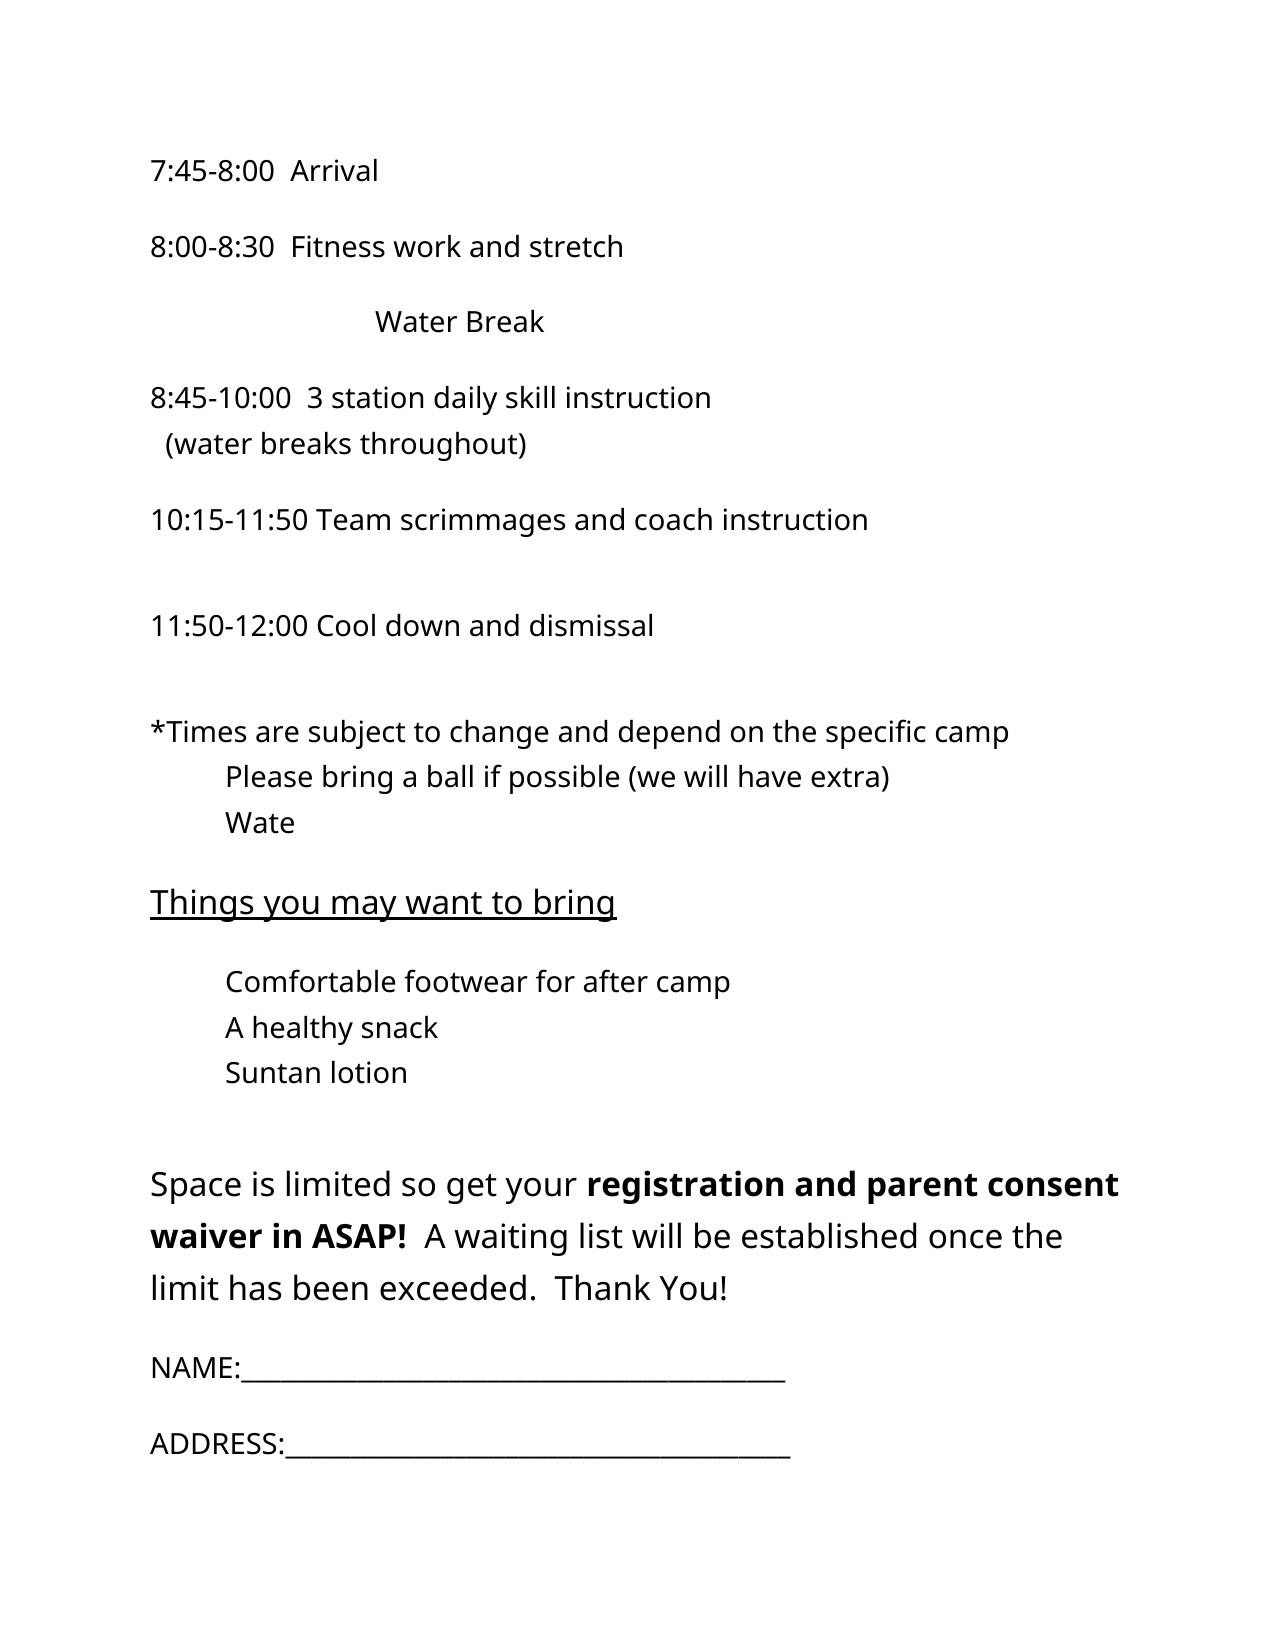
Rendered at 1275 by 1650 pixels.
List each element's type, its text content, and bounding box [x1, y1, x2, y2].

text Water Break [150, 302, 1125, 341]
text 10:15-11:50 Team scrimmages and coach instruction [150, 499, 1125, 539]
text Suntan lotion [150, 1053, 1125, 1092]
text 8:45-10:00 3 station daily skill instruction [150, 377, 1125, 417]
text *Times are subject to change and depend on the specific camp [150, 711, 1125, 751]
text Space is limited so get your registration and parent consent waiver in ASAP! A waiting list will be established once the limit has been exceeded. Thank You! [150, 1161, 1125, 1311]
text NAME:__________________________________________ [150, 1347, 1125, 1387]
text Comfortable footwear for after camp [150, 961, 1125, 1001]
text 8:00-8:30 Fitness work and stretch [150, 226, 1125, 266]
text A healthy snack [150, 1007, 1125, 1047]
text Please bring a ball if possible (we will have extra) [150, 757, 1125, 796]
text (water breaks throughout) [150, 423, 1125, 463]
text 11:50-12:00 Cool down and dismissal [150, 605, 1125, 645]
text 7:45-8:00 Arrival [150, 150, 1125, 190]
text Things you may want to bring [150, 879, 1125, 924]
text Wate [150, 802, 1125, 842]
text ADDRESS:_______________________________________ [150, 1423, 1125, 1463]
